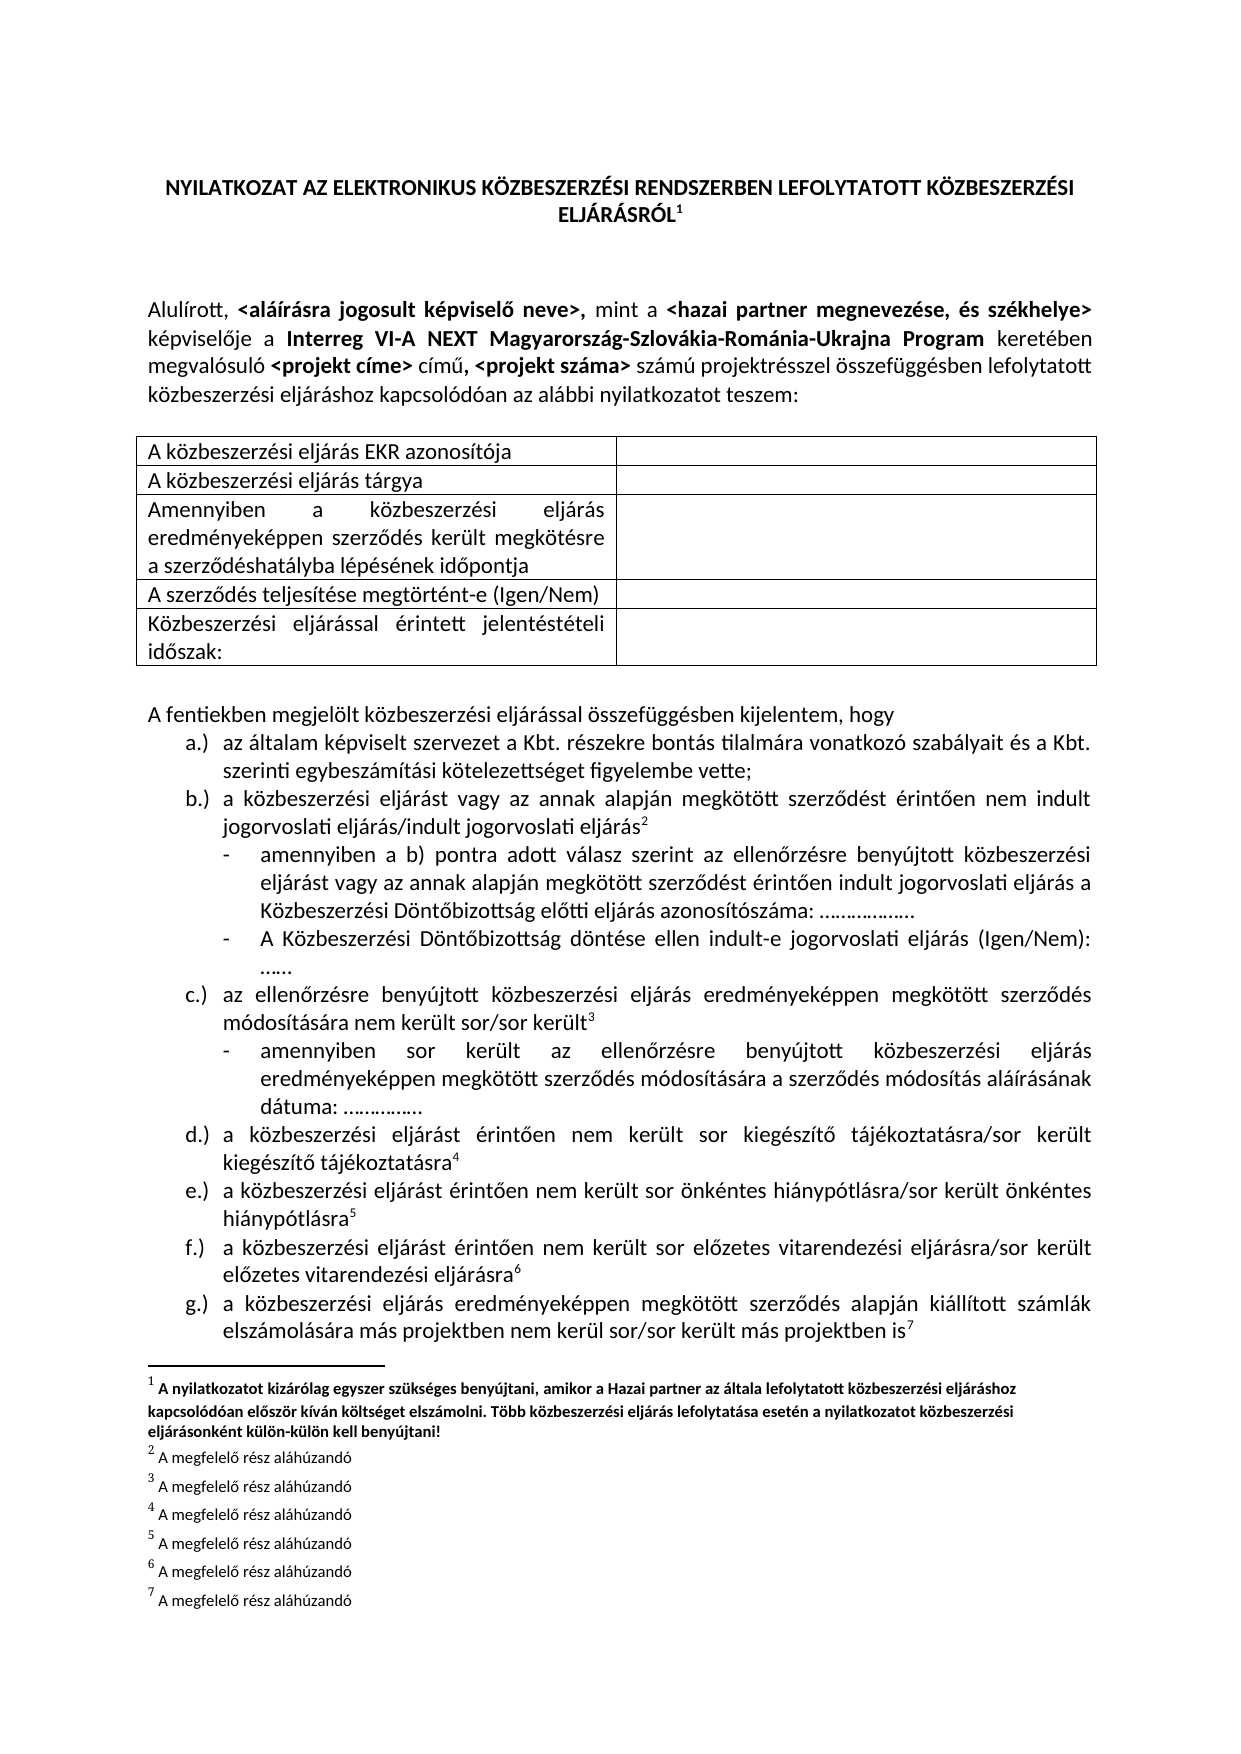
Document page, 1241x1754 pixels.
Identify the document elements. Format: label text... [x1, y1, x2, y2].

list amennyiben a b) pontra adott válasz szerint az ellenőrzésre benyújtott közbeszerzési eljárást vagy az annak alapján megkötött szerződést érintően indult jogorvoslati eljárás a Közbeszerzési Döntőbizottság előtti eljárás azonosítószáma: ……………… [223, 840, 1093, 924]
table_cell [617, 495, 1096, 579]
text A fentiekben megjelölt közbeszerzési eljárással összefüggésben kijelentem, hogy [148, 700, 1093, 728]
list az általam képviselt szervezet a Kbt. részekre bontás tilalmára vonatkozó szabályait és a Kbt. szerinti egybeszámítási kötelezettséget figyelembe vette; [185, 728, 1093, 784]
table_cell [617, 609, 1096, 665]
list a közbeszerzési eljárást érintően nem került sor önkéntes hiánypótlásra/sor került önkéntes hiánypótlásra [185, 1177, 1093, 1233]
text NYILATKOZAT AZ ELEKTRONIKUS KÖZBESZERZÉSI RENDSZERBEN LEFOLYTATOTT KÖZBESZERZÉSI ELJÁRÁSRÓL [148, 173, 1093, 229]
text Alulírott, <aláírásra jogosult képviselő neve>, mint a <hazai partner megnevezése, és székhelye> képviselője a Interreg VI-A NEXT Magyarország-Szlovákia-Románia-Ukrajna Program keretében megvalósuló <projekt címe> című, <projekt száma> számú projektrésszel összefüggésben lefolytatott közbeszerzési eljáráshoz kapcsolódóan az alábbi nyilatkozatot teszem: [148, 296, 1093, 408]
table_cell [617, 580, 1096, 608]
table_header A közbeszerzési eljárás EKR azonosítója [137, 437, 616, 465]
table_cell [617, 466, 1096, 494]
table_cell A közbeszerzési eljárás tárgya [137, 466, 616, 494]
table_cell Amennyiben a közbeszerzési eljárás eredményeképpen szerződés került megkötésre a szerződéshatályba lépésének időpontja [137, 495, 616, 579]
list A Közbeszerzési Döntőbizottság döntése ellen indult-e jogorvoslati eljárás (Igen/Nem): …… [223, 924, 1093, 980]
list amennyiben sor került az ellenőrzésre benyújtott közbeszerzési eljárás eredményeképpen megkötött szerződés módosítására a szerződés módosítás aláírásának dátuma: …………… [223, 1036, 1093, 1121]
table_cell Közbeszerzési eljárással érintett jelentéstételi időszak: [137, 609, 616, 665]
list a közbeszerzési eljárást érintően nem került sor kiegészítő tájékoztatásra/sor került kiegészítő tájékoztatásra [185, 1121, 1093, 1177]
list a közbeszerzési eljárást érintően nem került sor előzetes vitarendezési eljárásra/sor került előzetes vitarendezési eljárásra [185, 1233, 1093, 1289]
list a közbeszerzési eljárást vagy az annak alapján megkötött szerződést érintően nem indult jogorvoslati eljárás/indult jogorvoslati eljárás [185, 784, 1093, 840]
table_header [617, 437, 1096, 465]
table_cell A szerződés teljesítése megtörtént-e (Igen/Nem) [137, 580, 616, 608]
list a közbeszerzési eljárás eredményeképpen megkötött szerződés alapján kiállított számlák elszámolására más projektben nem kerül sor/sor került más projektben is [185, 1289, 1093, 1345]
list az ellenőrzésre benyújtott közbeszerzési eljárás eredményeképpen megkötött szerződés módosítására nem került sor/sor került [185, 980, 1093, 1036]
